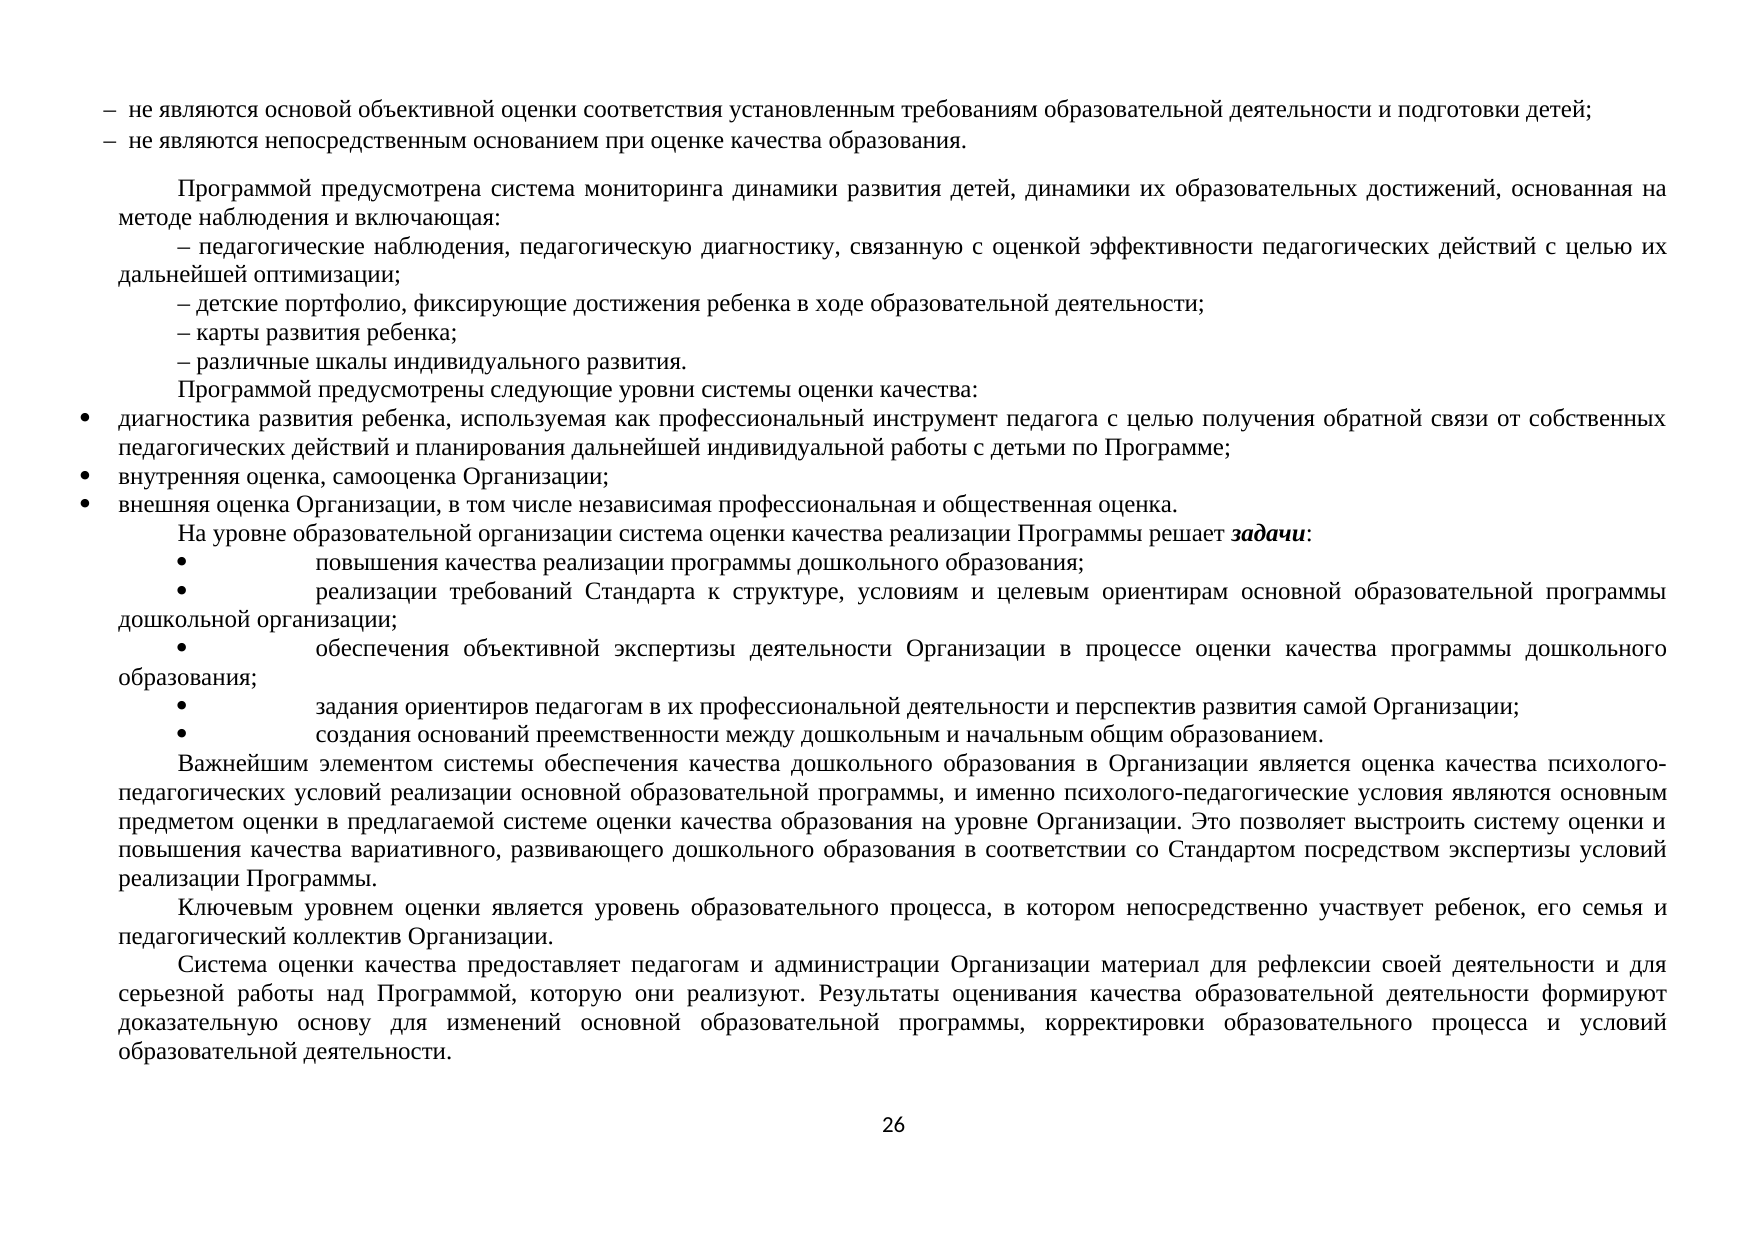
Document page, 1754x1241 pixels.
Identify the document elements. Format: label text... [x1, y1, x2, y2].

text Система оценки качества предоставляет педагогам и администрации Организации материал для рефлексии своей деятельности и для серьезной работы над Программой, которую они реализуют. Результаты оценивания качества образовательной деятельности формируют доказательную основу для изменений основной образовательной программы, корректировки образовательного процесса и условий образовательной деятельности. [118, 949, 1668, 1064]
text – карты развития ребенка; [118, 317, 1668, 346]
list диагностика развития ребенка, используемая как профессиональный инструмент педагога с целью получения обратной связи от собственных педагогических действий и планирования дальнейшей индивидуальной работы с детьми по Программе; [81, 403, 1668, 461]
text – детские портфолио, фиксирующие достижения ребенка в ходе образовательной деятельности; [118, 288, 1668, 317]
text Программой предусмотрена система мониторинга динамики развития детей, динамики их образовательных достижений, основанная на методе наблюдения и включающая: [118, 173, 1668, 231]
list – не являются основой объективной оценки соответствия установленным требованиям образовательной деятельности и подготовки детей; [103, 94, 1668, 123]
text – различные шкалы индивидуального развития. [118, 346, 1668, 374]
text Важнейшим элементом системы обеспечения качества дошкольного образования в Организации является оценка качества психолого-педагогических условий реализации основной образовательной программы, и именно психолого-педагогические условия являются основным предметом оценки в предлагаемой системе оценки качества образования на уровне Организации. Это позволяет выстроить систему оценки и повышения качества вариативного, развивающего дошкольного образования в соответствии со Стандартом посредством экспертизы условий реализации Программы. [118, 748, 1668, 892]
text Ключевым уровнем оценки является уровень образовательного процесса, в котором непосредственно участвует ребенок, его семья и педагогический коллектив Организации. [118, 892, 1668, 949]
list – не являются непосредственным основанием при оценке качества образования. [103, 126, 1668, 154]
list внешняя оценка Организации, в том числе независимая профессиональная и общественная оценка. [81, 489, 1668, 518]
list задания ориентиров педагогам в их профессиональной деятельности и перспектив развития самой Организации; [118, 691, 1668, 719]
list обеспечения объективной экспертизы деятельности Организации в процессе оценки качества программы дошкольного образования; [118, 633, 1668, 691]
text – педагогические наблюдения, педагогическую диагностику, связанную с оценкой эффективности педагогических действий с целью их дальнейшей оптимизации; [118, 231, 1668, 288]
list реализации требований Стандарта к структуре, условиям и целевым ориентирам основной образовательной программы дошкольной организации; [118, 576, 1668, 633]
list создания оснований преемственности между дошкольным и начальным общим образованием. [118, 719, 1668, 748]
text Программой предусмотрены следующие уровни системы оценки качества: [118, 374, 1668, 403]
list внутренняя оценка, самооценка Организации; [81, 461, 1668, 489]
text На уровне образовательной организации система оценки качества реализации Программы решает задачи: [118, 518, 1668, 547]
list повышения качества реализации программы дошкольного образования; [118, 547, 1668, 576]
